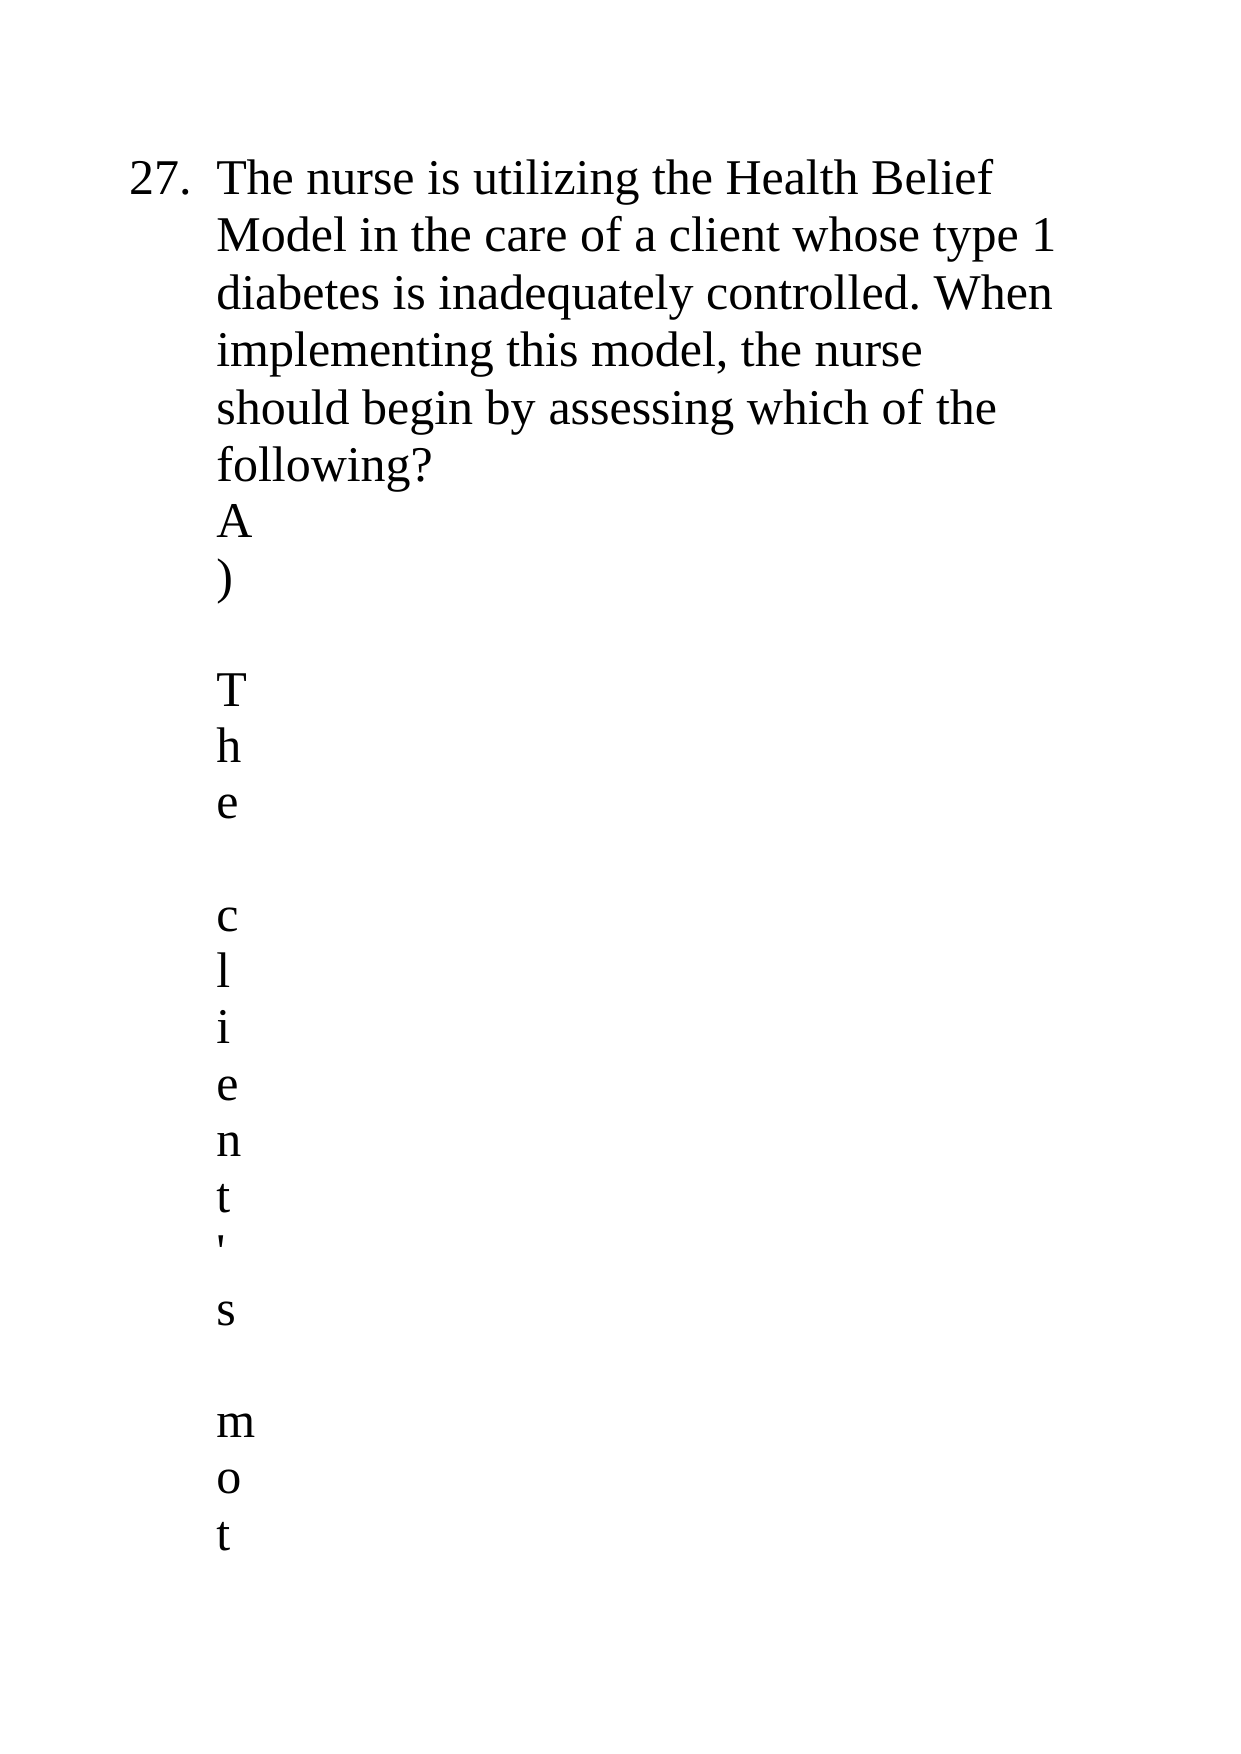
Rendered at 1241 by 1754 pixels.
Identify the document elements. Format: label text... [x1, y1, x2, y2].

text 27. The nurse is utilizing the Health Belief Model in the care of a client whose type 1 diabetes is inadequately controlled. When implementing this model, the nurse should begin by assessing which of the following? [129, 148, 1057, 493]
